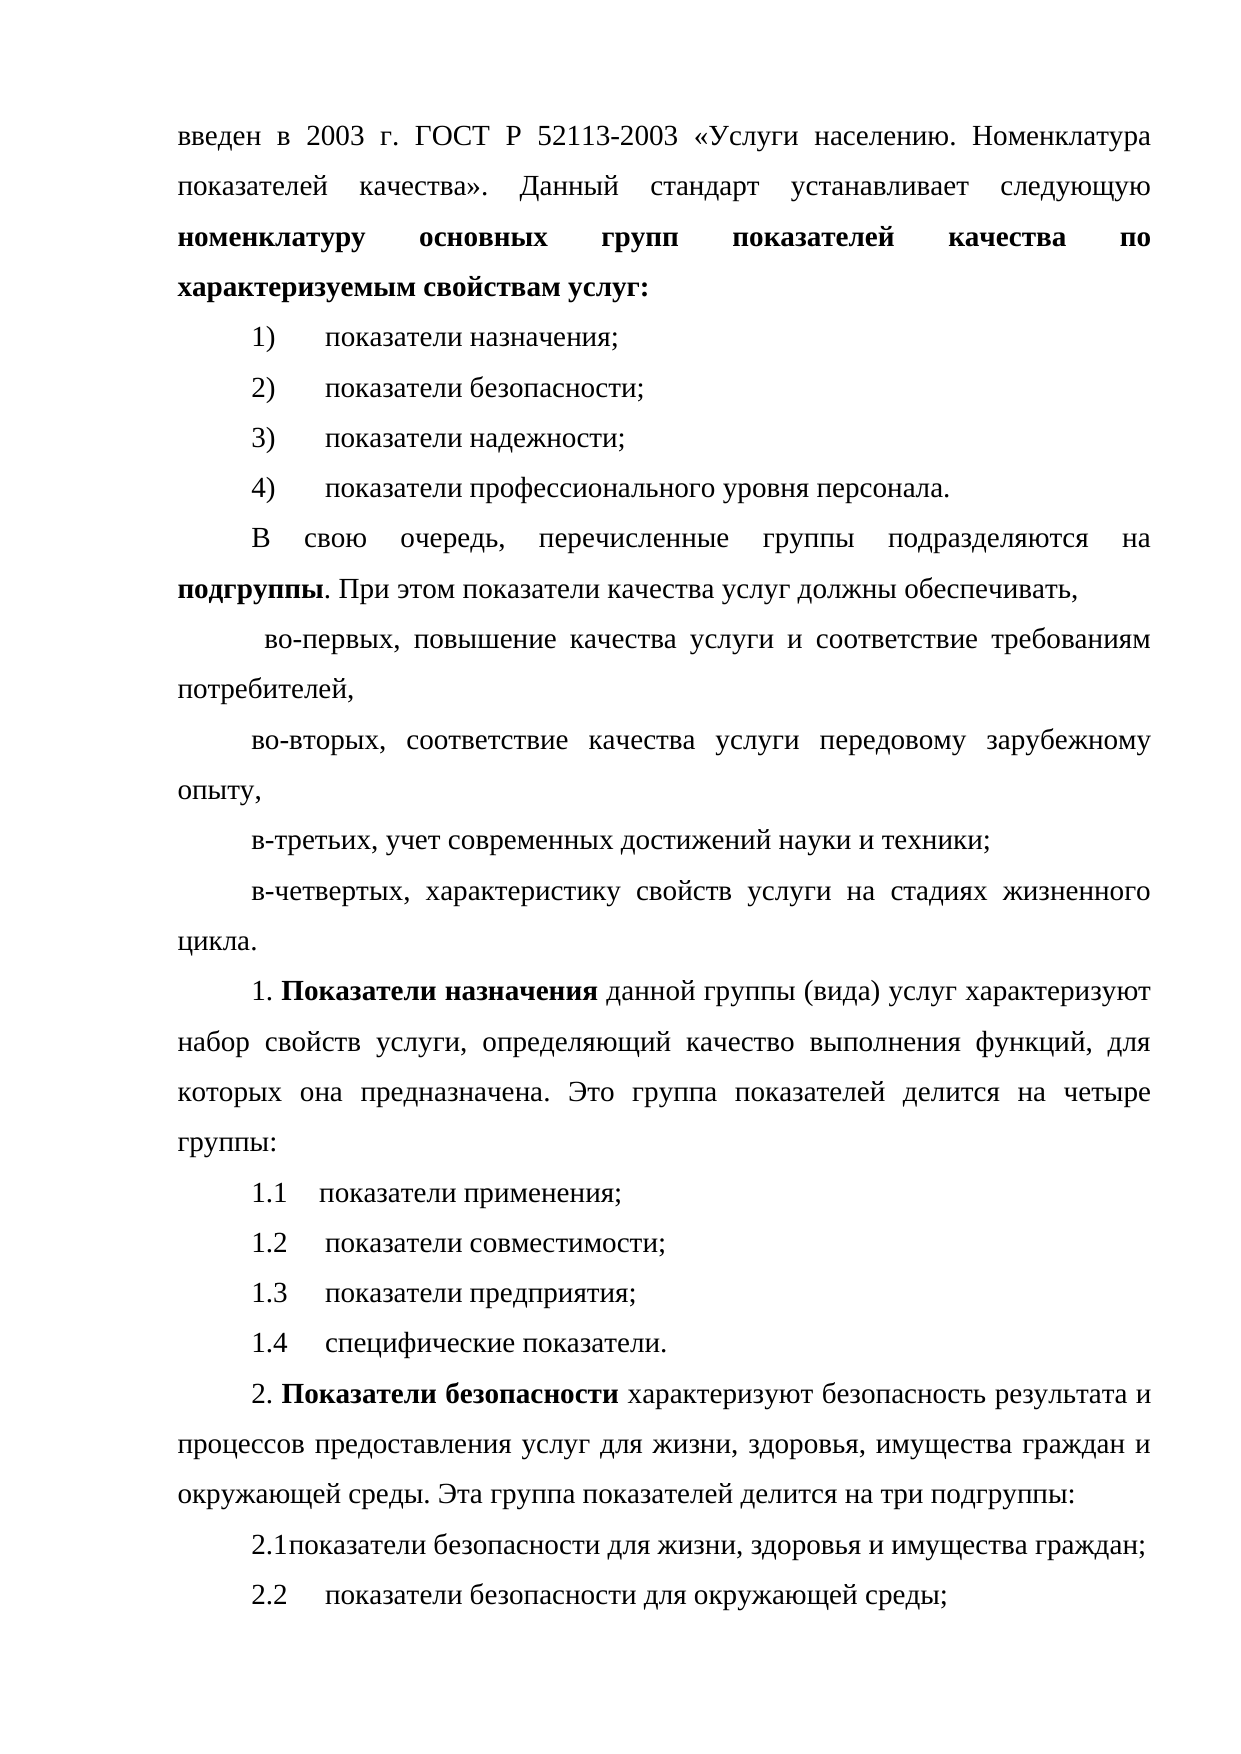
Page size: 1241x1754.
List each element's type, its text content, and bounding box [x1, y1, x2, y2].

text 1. Показатели назначения данной группы (вида) услуг характеризуют набор свойств услуги, определяющий качество выполнения функций, для которых она предназначена. Это группа показателей делится на четыре группы: [177, 973, 1152, 1158]
text в-третьих, учет современных достижений науки и техники; [177, 822, 1152, 856]
text 1.3 показатели предприятия; [177, 1275, 1152, 1309]
text 2.1 показатели безопасности для жизни, здоровья и имущества граждан; [177, 1527, 1152, 1560]
text 2.2 показатели безопасности для окружающей среды; [177, 1577, 1152, 1611]
text 1.2 показатели совместимости; [177, 1225, 1152, 1258]
text во-вторых, соответствие качества услуги передовому зарубежному опыту, [177, 722, 1152, 806]
text 4) показатели профессионального уровня персонала. [177, 470, 1152, 504]
text в-четвертых, характеристику свойств услуги на стадиях жизненного цикла. [177, 873, 1152, 957]
text 2. Показатели безопасности характеризуют безопасность результата и процессов предоставления услуг для жизни, здоровья, имущества граждан и окружающей среды. Эта группа показателей делится на три подгруппы: [177, 1376, 1152, 1510]
text 3) показатели надежности; [177, 420, 1152, 453]
text 2) показатели безопасности; [177, 370, 1152, 403]
text 1.1 показатели применения; [177, 1175, 1152, 1208]
text 1.4 специфические показатели. [177, 1326, 1152, 1359]
text В свою очередь, перечисленные группы подразделяются на подгруппы. При этом показатели качества услуг должны обеспечивать, [177, 521, 1152, 604]
text 1) показатели назначения; [177, 319, 1152, 353]
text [177, 118, 1152, 303]
text во-первых, повышение качества услуги и соответствие требованиям потребителей, [177, 621, 1152, 705]
